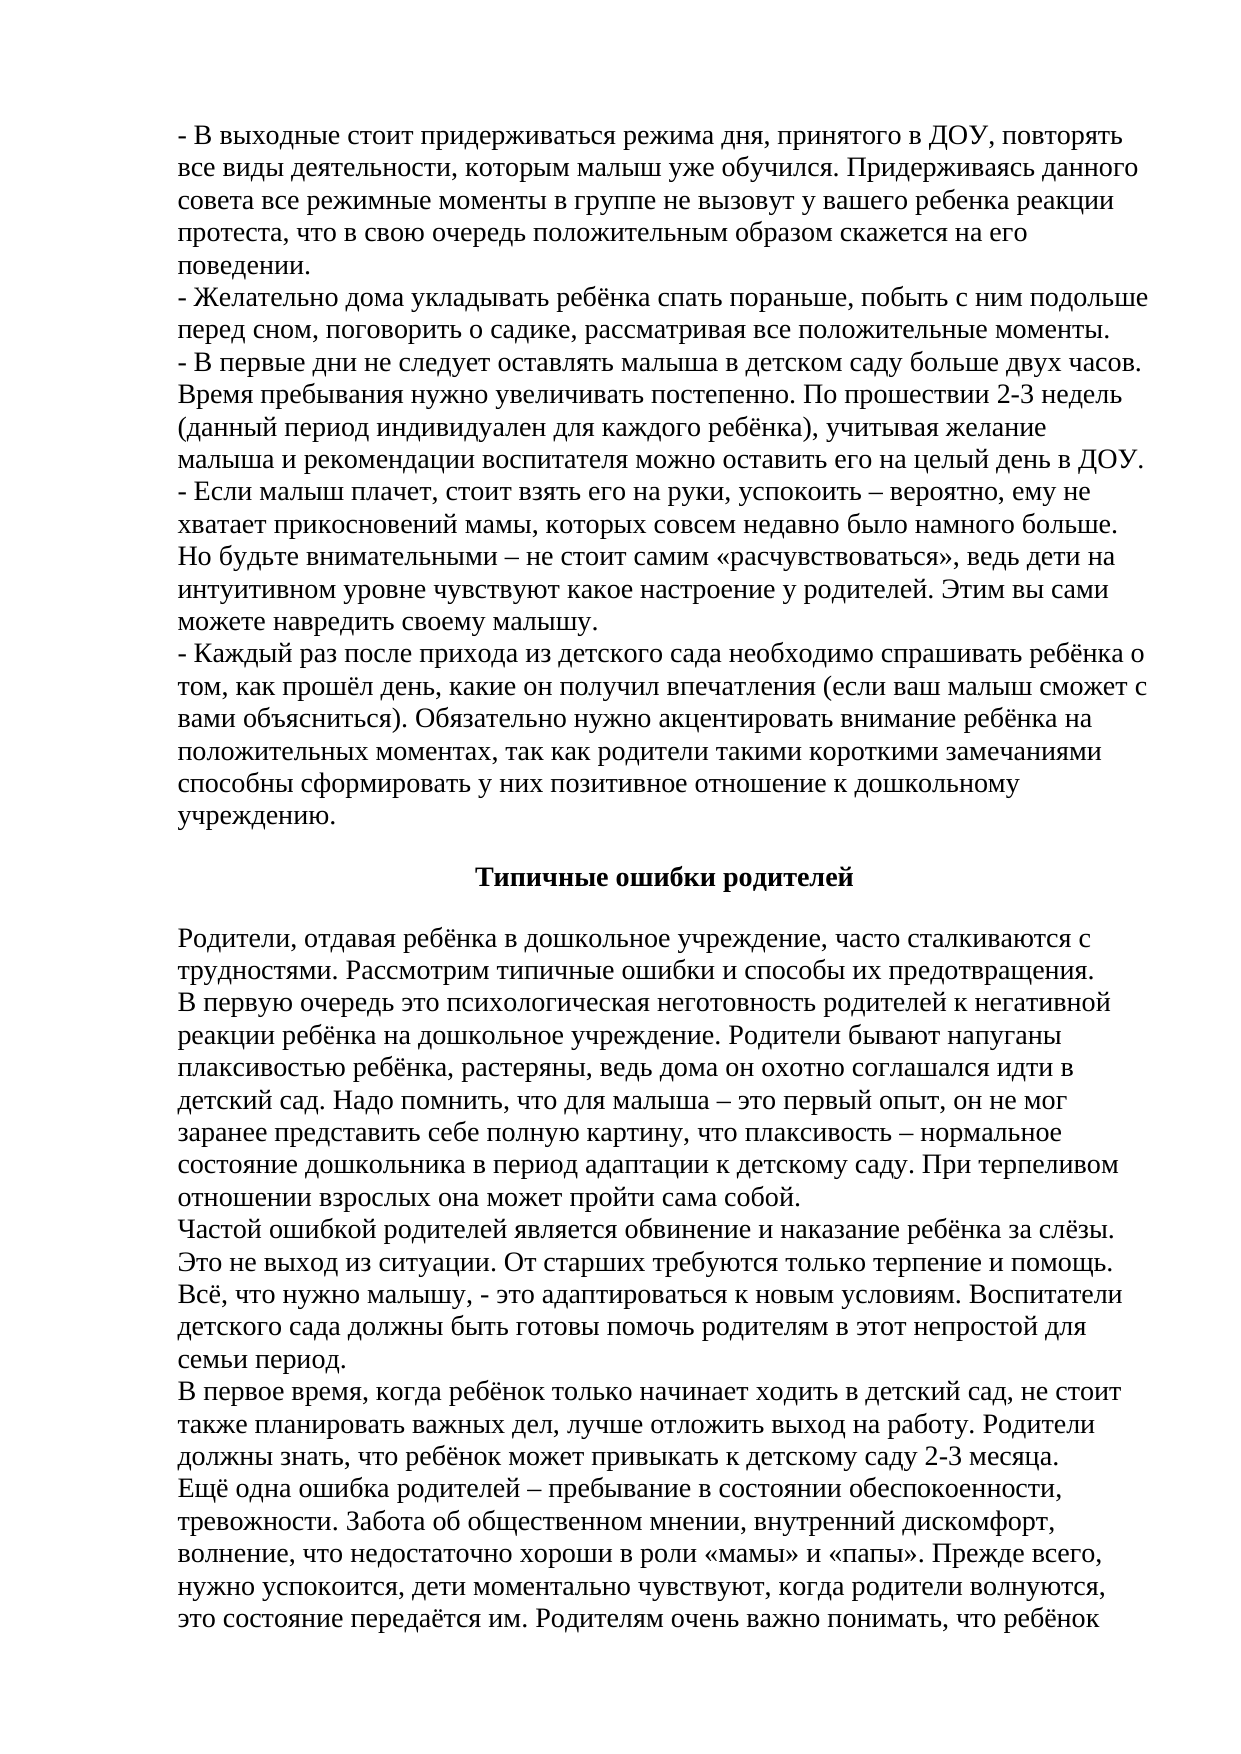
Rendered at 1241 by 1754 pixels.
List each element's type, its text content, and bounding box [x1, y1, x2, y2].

text Типичные ошибки родителей [177, 859, 1152, 921]
text Родители, отдавая ребёнка в дошкольное учреждение, часто сталкиваются с трудностями. Рассмотрим типичные ошибки и способы их предотвращения. [177, 921, 1152, 986]
text - В выходные стоит придерживаться режима дня, принятого в ДОУ, повторять все виды деятельности, которым малыш уже обучился. Придерживаясь данного совета все режимные моменты в группе не вызовут у вашего ребенка реакции протеста, что в свою очередь положительным образом скажется на его поведении. [177, 118, 1152, 280]
text В первую очередь это психологическая неготовность родителей к негативной реакции ребёнка на дошкольное учреждение. Родители бывают напуганы плаксивостью ребёнка, растеряны, ведь дома он охотно соглашался идти в детский сад. Надо помнить, что для малыша – это первый опыт, он не мог заранее представить себе полную картину, что плаксивость – нормальное состояние дошкольника в период адаптации к детскому саду. При терпеливом отношении взрослых она может пройти сама собой. [177, 986, 1152, 1212]
text - Если малыш плачет, стоит взять его на руки, успокоить – вероятно, ему не хватает прикосновений мамы, которых совсем недавно было намного больше. Но будьте внимательными – не стоит самим «расчувствоваться», ведь дети на интуитивном уровне чувствуют какое настроение у родителей. Этим вы сами можете навредить своему малышу. [177, 474, 1152, 636]
text - Каждый раз после прихода из детского сада необходимо спрашивать ребёнка о том, как прошёл день, какие он получил впечатления (если ваш малыш сможет с вами объясниться). Обязательно нужно акцентировать внимание ребёнка на положительных моментах, так как родители такими короткими замечаниями способны сформировать у них позитивное отношение к дошкольному учреждению. [177, 636, 1152, 859]
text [177, 1471, 1152, 1633]
text В первое время, когда ребёнок только начинает ходить в детский сад, не стоит также планировать важных дел, лучше отложить выход на работу. Родители должны знать, что ребёнок может привыкать к детскому саду 2-3 месяца. [177, 1374, 1152, 1471]
text - Желательно дома укладывать ребёнка спать пораньше, побыть с ним подольше перед сном, поговорить о садике, рассматривая все положительные моменты. [177, 280, 1152, 345]
text - В первые дни не следует оставлять малыша в детском саду больше двух часов. Время пребывания нужно увеличивать постепенно. По прошествии 2-3 недель (данный период индивидуален для каждого ребёнка), учитывая желание малыша и рекомендации воспитателя можно оставить его на целый день в ДОУ. [177, 345, 1152, 474]
text Частой ошибкой родителей является обвинение и наказание ребёнка за слёзы. Это не выход из ситуации. От старших требуются только терпение и помощь. Всё, что нужно малышу, - это адаптироваться к новым условиям. Воспитатели детского сада должны быть готовы помочь родителям в этот непростой для семьи период. [177, 1212, 1152, 1374]
